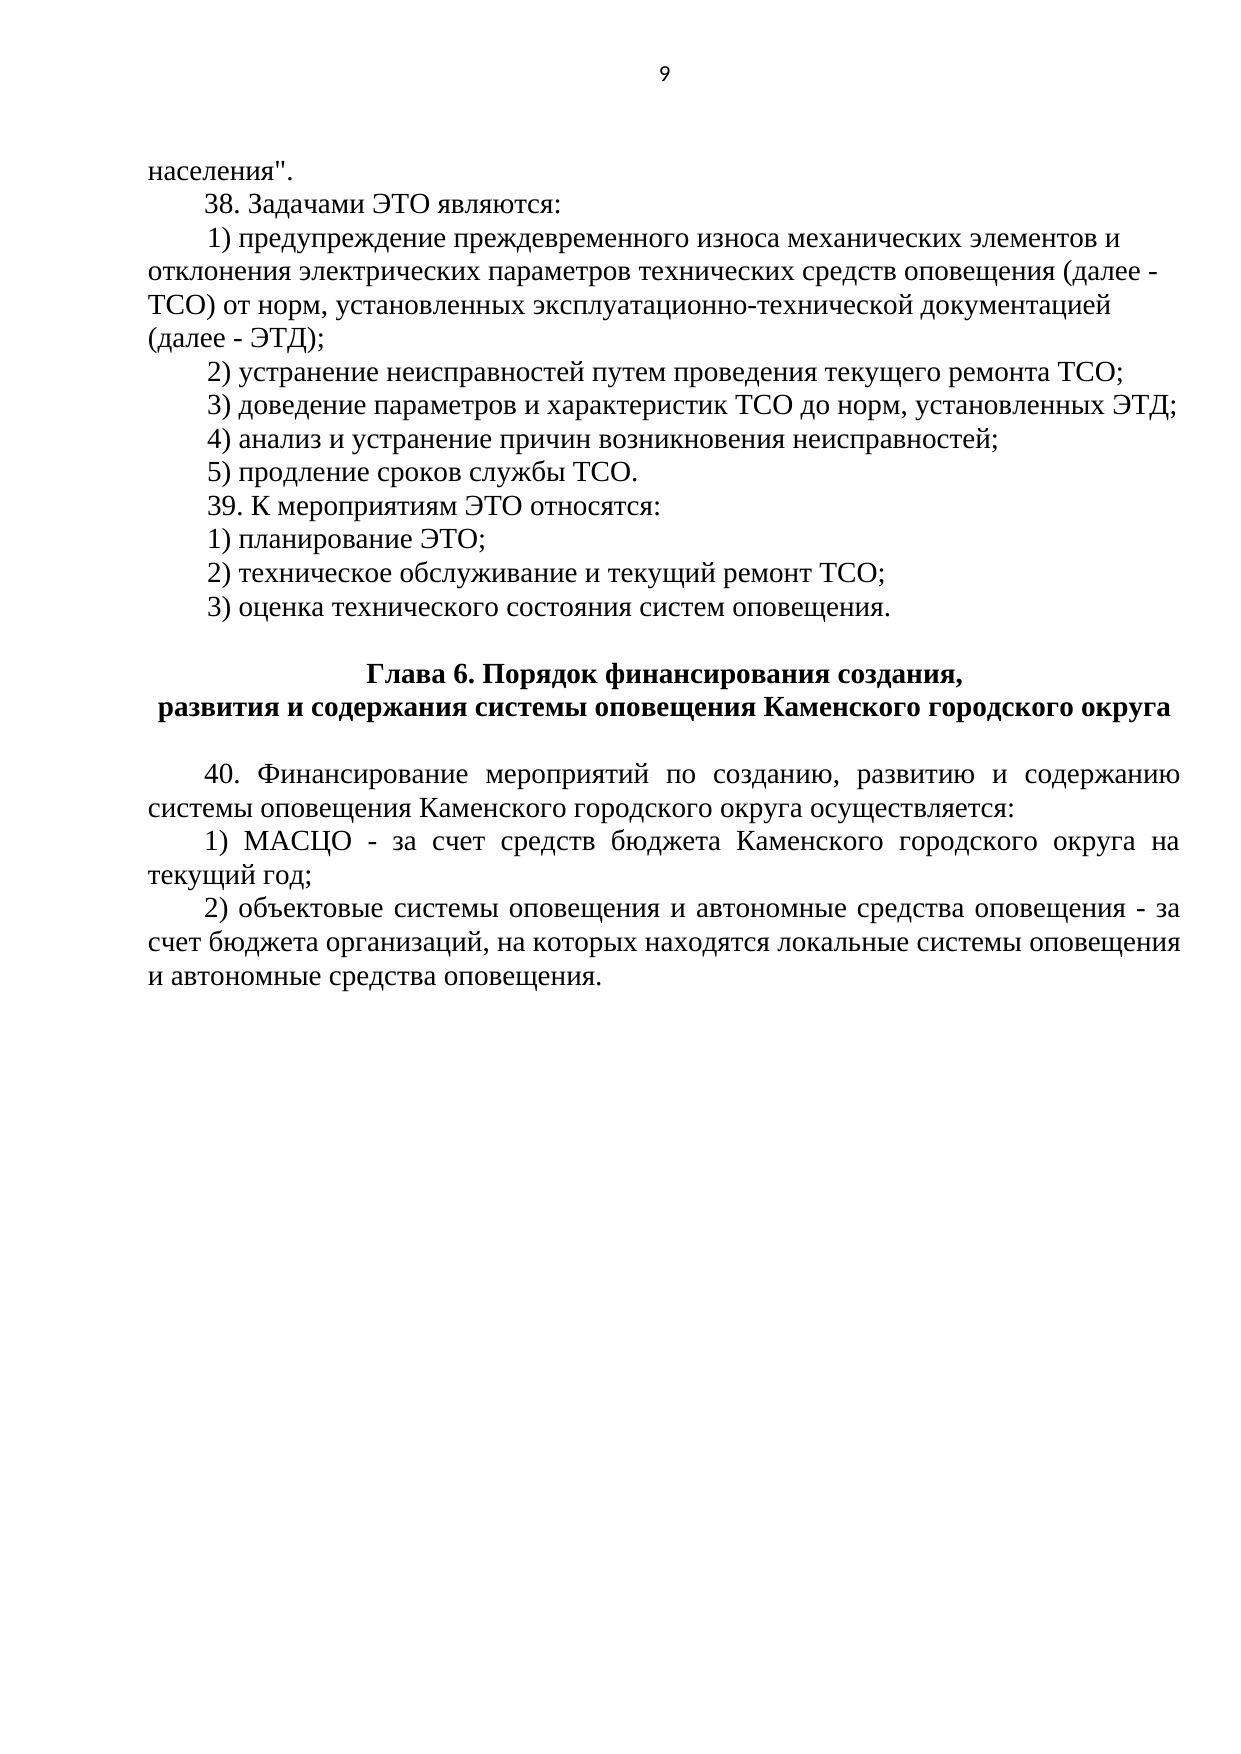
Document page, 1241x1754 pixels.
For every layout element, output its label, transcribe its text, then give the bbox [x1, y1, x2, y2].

text 1) планирование ЭТО; [148, 522, 1181, 555]
text 2) техническое обслуживание и текущий ремонт ТСО; [148, 555, 1181, 589]
title развития и содержания системы оповещения Каменского городского округа [148, 689, 1181, 723]
text 3) доведение параметров и характеристик ТСО до норм, установленных ЭТД; [148, 387, 1181, 421]
text 1) предупреждение преждевременного износа механических элементов и отклонения электрических параметров технических средств оповещения (далее - ТСО) от норм, установленных эксплуатационно-технической документацией (далее - ЭТД); [148, 220, 1181, 354]
text 2) устранение неисправностей путем проведения текущего ремонта ТСО; [148, 354, 1181, 387]
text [148, 153, 1181, 186]
text 39. К мероприятиям ЭТО относятся: [148, 488, 1181, 522]
text 38. Задачами ЭТО являются: [148, 186, 1181, 220]
text 40. Финансирование мероприятий по созданию, развитию и содержанию системы оповещения Каменского городского округа осуществляется: [148, 756, 1181, 823]
text 5) продление сроков службы ТСО. [148, 454, 1181, 488]
text 1) МАСЦО - за счет средств бюджета Каменского городского округа на текущий год; [148, 823, 1181, 891]
title Глава 6. Порядок финансирования создания, [148, 656, 1181, 689]
text 4) анализ и устранение причин возникновения неисправностей; [148, 421, 1181, 454]
text 3) оценка технического состояния систем оповещения. [148, 589, 1181, 622]
text 2) объектовые системы оповещения и автономные средства оповещения - за счет бюджета организаций, на которых находятся локальные системы оповещения и автономные средства оповещения. [148, 891, 1181, 991]
